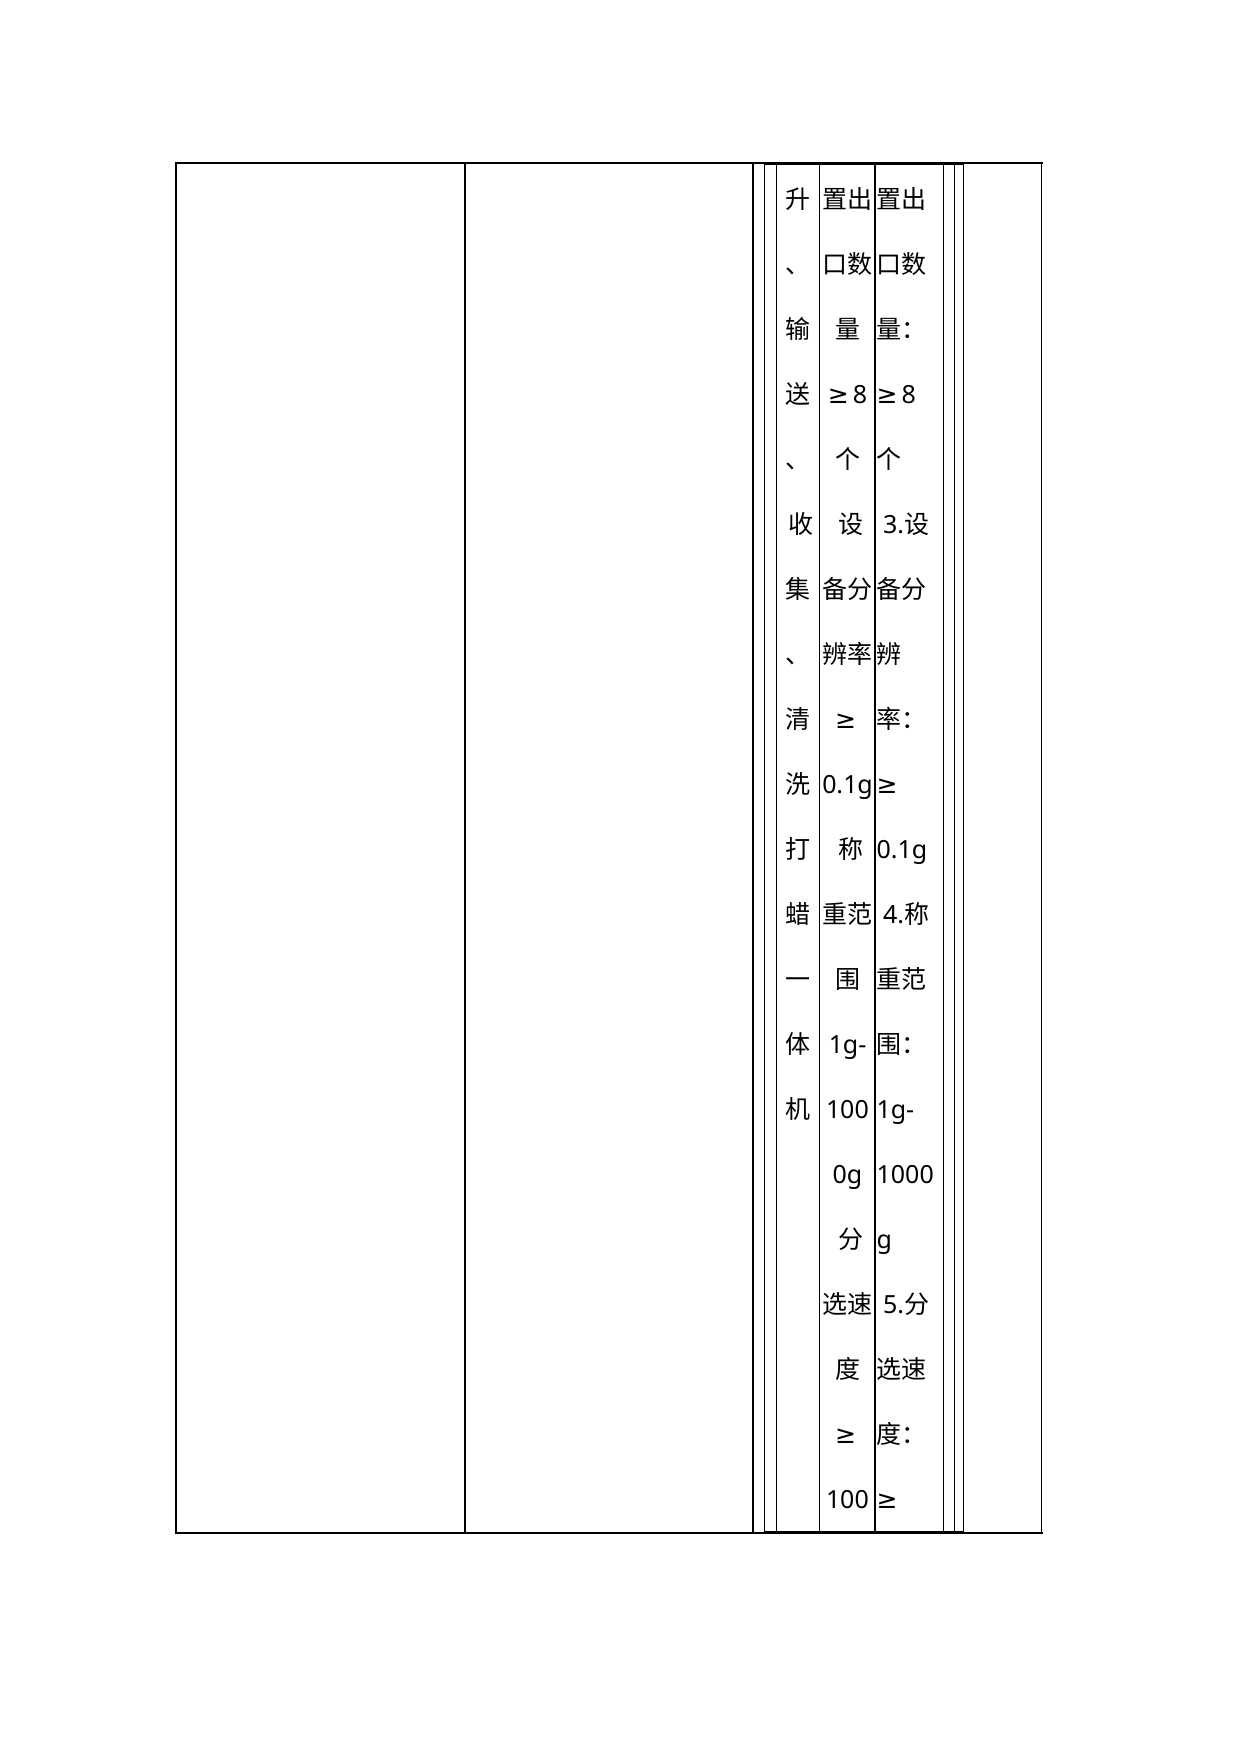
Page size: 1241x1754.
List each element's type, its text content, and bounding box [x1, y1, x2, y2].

table_cell [944, 165, 954, 1531]
table_cell [876, 165, 943, 1531]
table_cell [777, 165, 819, 1531]
table_cell [466, 164, 752, 1532]
table_cell 1 [177, 164, 464, 1532]
table_cell [955, 165, 963, 1531]
table_cell [754, 164, 764, 1532]
table_cell [820, 165, 874, 1531]
table_cell [964, 164, 1041, 1532]
table_cell [765, 165, 776, 1531]
